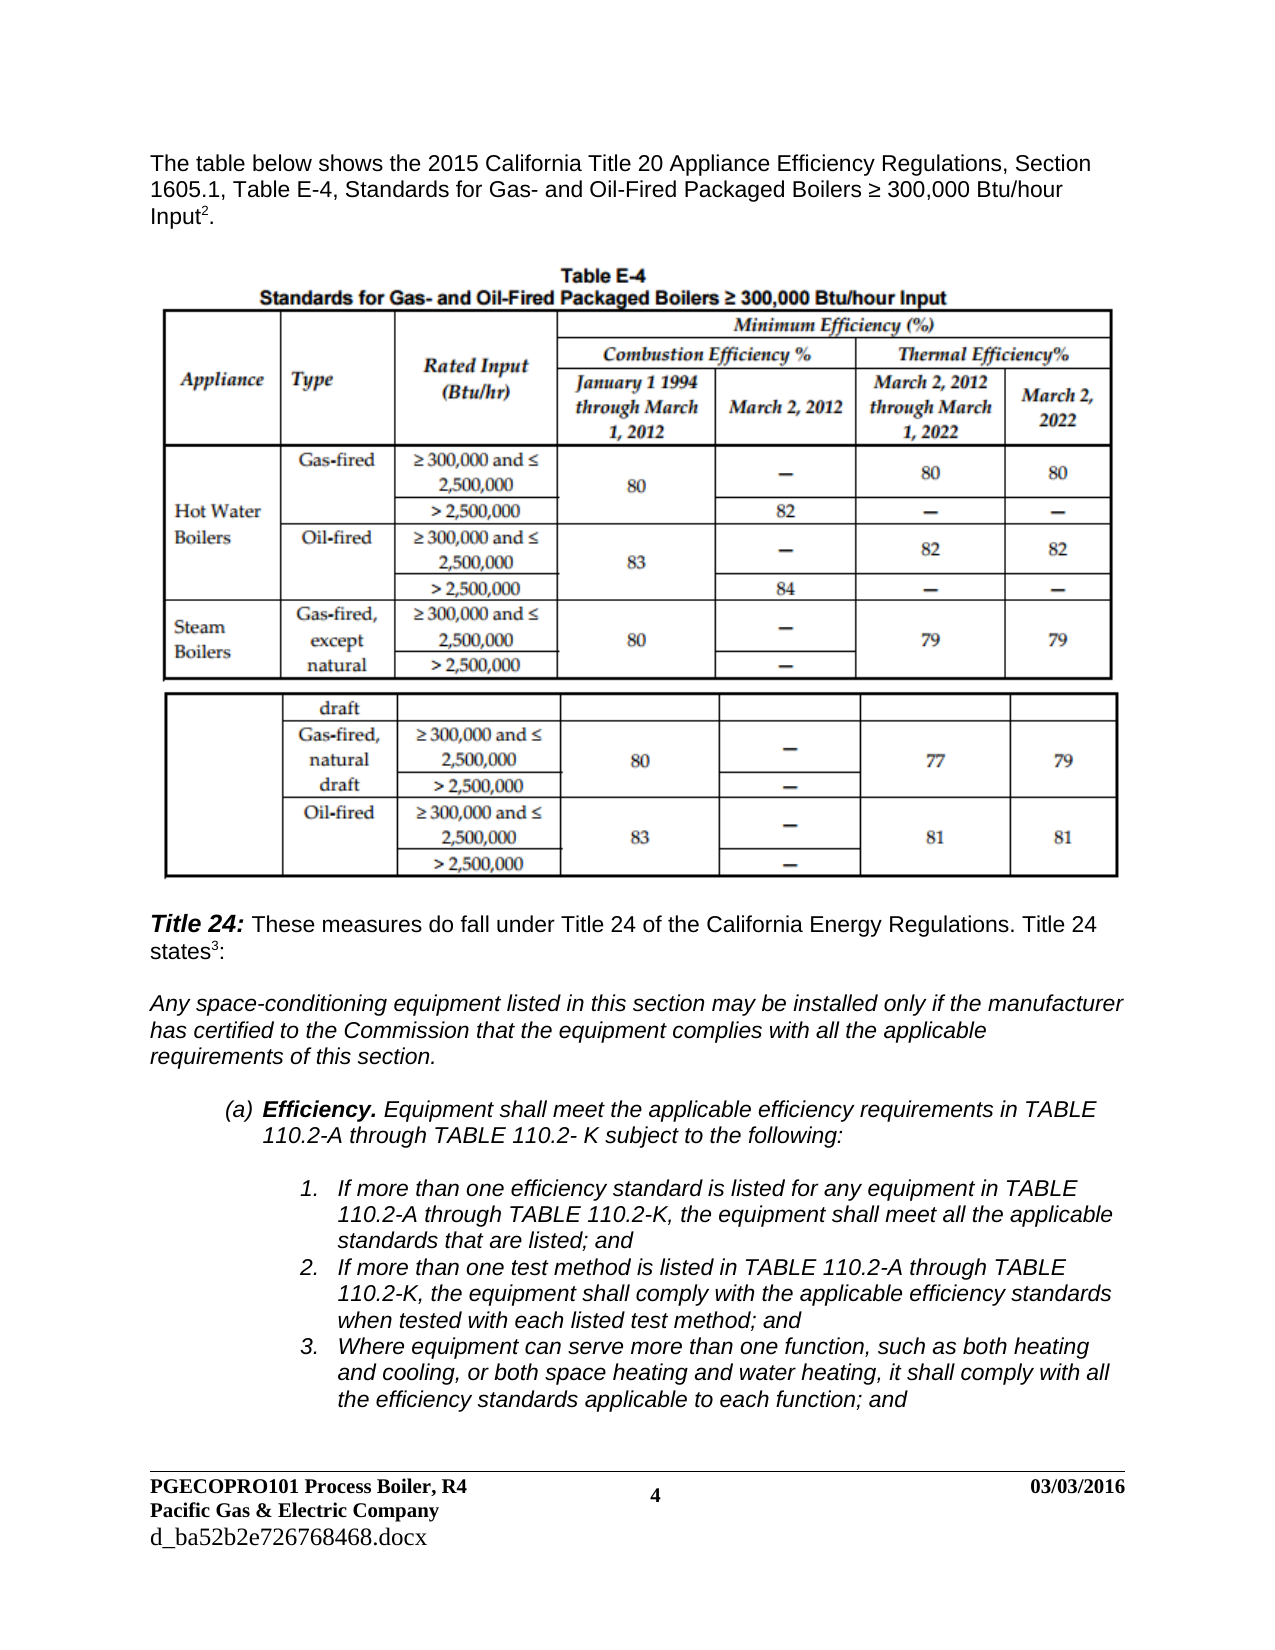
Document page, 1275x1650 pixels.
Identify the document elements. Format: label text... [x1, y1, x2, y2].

list If more than one efficiency standard is listed for any equipment in TABLE 110.2-A through TABLE 110.2-K, the equipment shall meet all the applicable standards that are listed; and [300, 1175, 1125, 1254]
list If more than one test method is listed in TABLE 110.2-A through TABLE 110.2-K, the equipment shall comply with the applicable efficiency standards when tested with each listed test method; and [300, 1254, 1125, 1333]
text Title 24: These measures do fall under Title 24 of the California Energy Regulations. Title 24 states: [150, 909, 1125, 964]
text The table below shows the 2015 California Title 20 Appliance Efficiency Regulations, Section 1605.1, Table E-4, Standards for Gas- and Oil-Fired Packaged Boilers ≥ 300,000 Btu/hour Input. [150, 150, 1125, 229]
list Where equipment can serve more than one function, such as both heating and cooling, or both space heating and water heating, it shall comply with all the efficiency standards applicable to each function; and [300, 1333, 1125, 1412]
list Efficiency. Equipment shall meet the applicable efficiency requirements in TABLE 110.2-A through TABLE 110.2- K subject to the following: [225, 1096, 1125, 1148]
picture [150, 255, 1125, 885]
text Any space-conditioning equipment listed in this section may be installed only if the manufacturer has certified to the Commission that the equipment complies with all the applicable requirements of this section. [150, 990, 1125, 1069]
